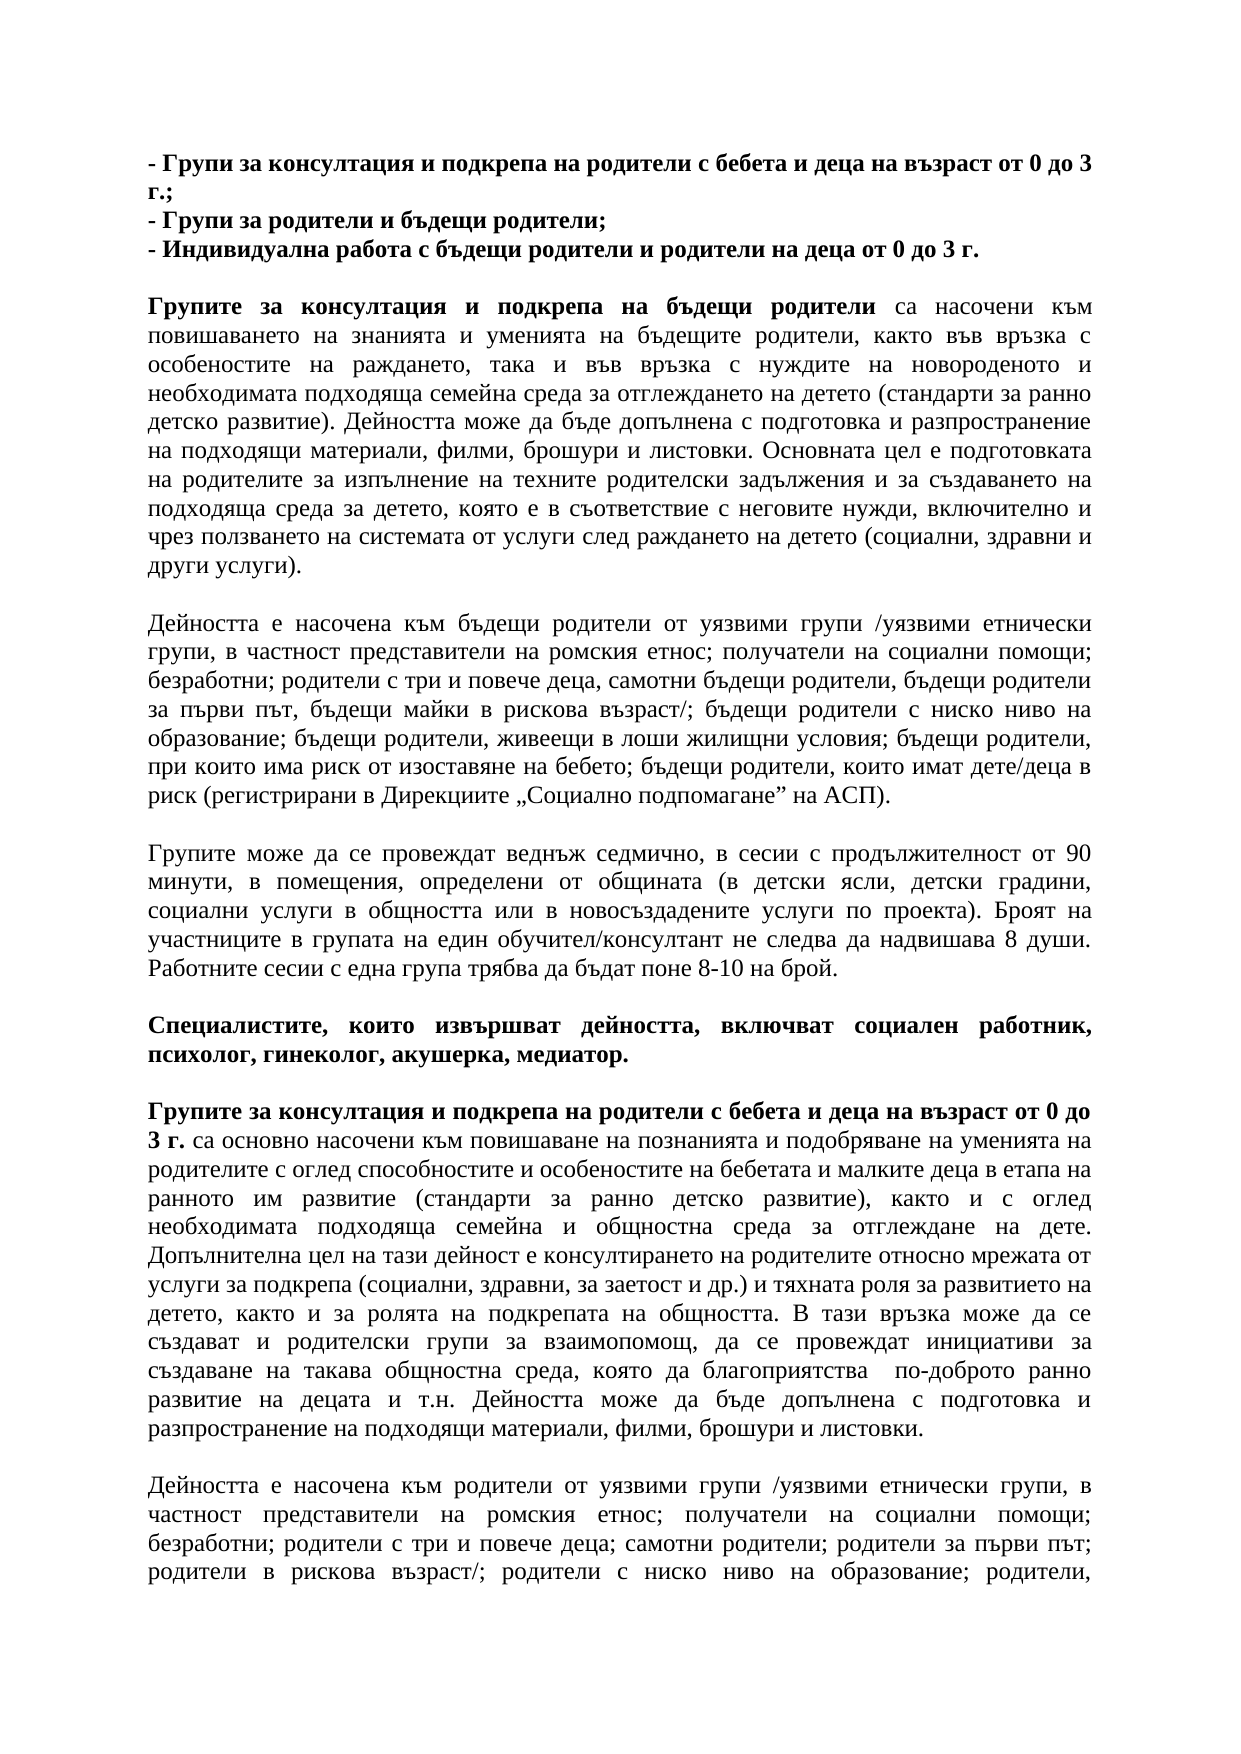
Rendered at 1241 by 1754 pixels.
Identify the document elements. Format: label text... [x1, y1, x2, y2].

list Групите за консултация и подкрепа на бъдещи родители са насочени към повишаването на знанията и уменията на бъдещите родители, както във връзка с особеностите на раждането, така и във връзка с нуждите на новороденото и необходимата подходяща семейна среда за отглеждането на детето (стандарти за ранно детско развитие). Дейността може да бъде допълнена с подготовка и разпространение на подходящи материали, филми, брошури и листовки. Основната цел е подготовката на родителите за изпълнение на техните родителски задължения и за създаването на подходяща среда за детето, която е в съответствие с неговите нужди, включително и чрез ползването на системата от услуги след раждането на детето (социални, здравни и други услуги). [148, 291, 1093, 579]
text Дейността е насочена към бъдещи родители от уязвими групи /уязвими етнически групи, в частност представители на ромския етнос; получатели на социални помощи; безработни; родители с три и повече деца, самотни бъдещи родители, бъдещи родители за първи път, бъдещи майки в рискова възраст/; бъдещи родители с ниско ниво на образование; бъдещи родители, живеещи в лоши жилищни условия; бъдещи родители, при които има риск от изоставяне на бебето; бъдещи родители, които имат дете/деца в риск (регистрирани в Дирекциите „Социално подпомагане” на АСП). [148, 608, 1093, 809]
text Групите може да се провеждат веднъж седмично, в сесии с продължителност от 90 минути, в помещения, определени от общината (в детски ясли, детски градини, социални услуги в общността или в новосъздадените услуги по проекта). Броят на участниците в групата на един обучител/консултант не следва да надвишава 8 души. Работните сесии с една група трябва да бъдат поне 8-10 на брой. [148, 838, 1093, 981]
text Специалистите, които извършват дейността, включват социален работник, психолог, гинеколог, акушерка, медиатор. [148, 1010, 1093, 1068]
list - Индивидуална работа с бъдещи родители и родители на деца от 0 до 3 г. [148, 234, 1093, 263]
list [148, 1470, 1093, 1585]
list Групите за консултация и подкрепа на родители с бебета и деца на възраст от 0 до 3 г. са основно насочени към повишаване на познанията и подобряване на уменията на родителите с оглед способностите и особеностите на бебетата и малките деца в етапа на ранното им развитие (стандарти за ранно детско развитие), както и с оглед необходимата подходяща семейна и общностна среда за отглеждане на дете. Допълнителна цел на тази дейност е консултирането на родителите относно мрежата от услуги за подкрепа (социални, здравни, за заетост и др.) и тяхната роля за развитието на детето, както и за ролята на подкрепата на общността. В тази връзка може да се създават и родителски групи за взаимопомощ, да се провеждат инициативи за създаване на такава общностна среда, която да благоприятства по-доброто ранно развитие на децата и т.н. Дейността може да бъде допълнена с подготовка и разпространение на подходящи материали, филми, брошури и листовки. [148, 1096, 1093, 1441]
text - Групи за родители и бъдещи родители; [148, 205, 1093, 234]
list - Групи за консултация и подкрепа на родители с бебета и деца на възраст от 0 до 3 г.; [148, 148, 1093, 205]
